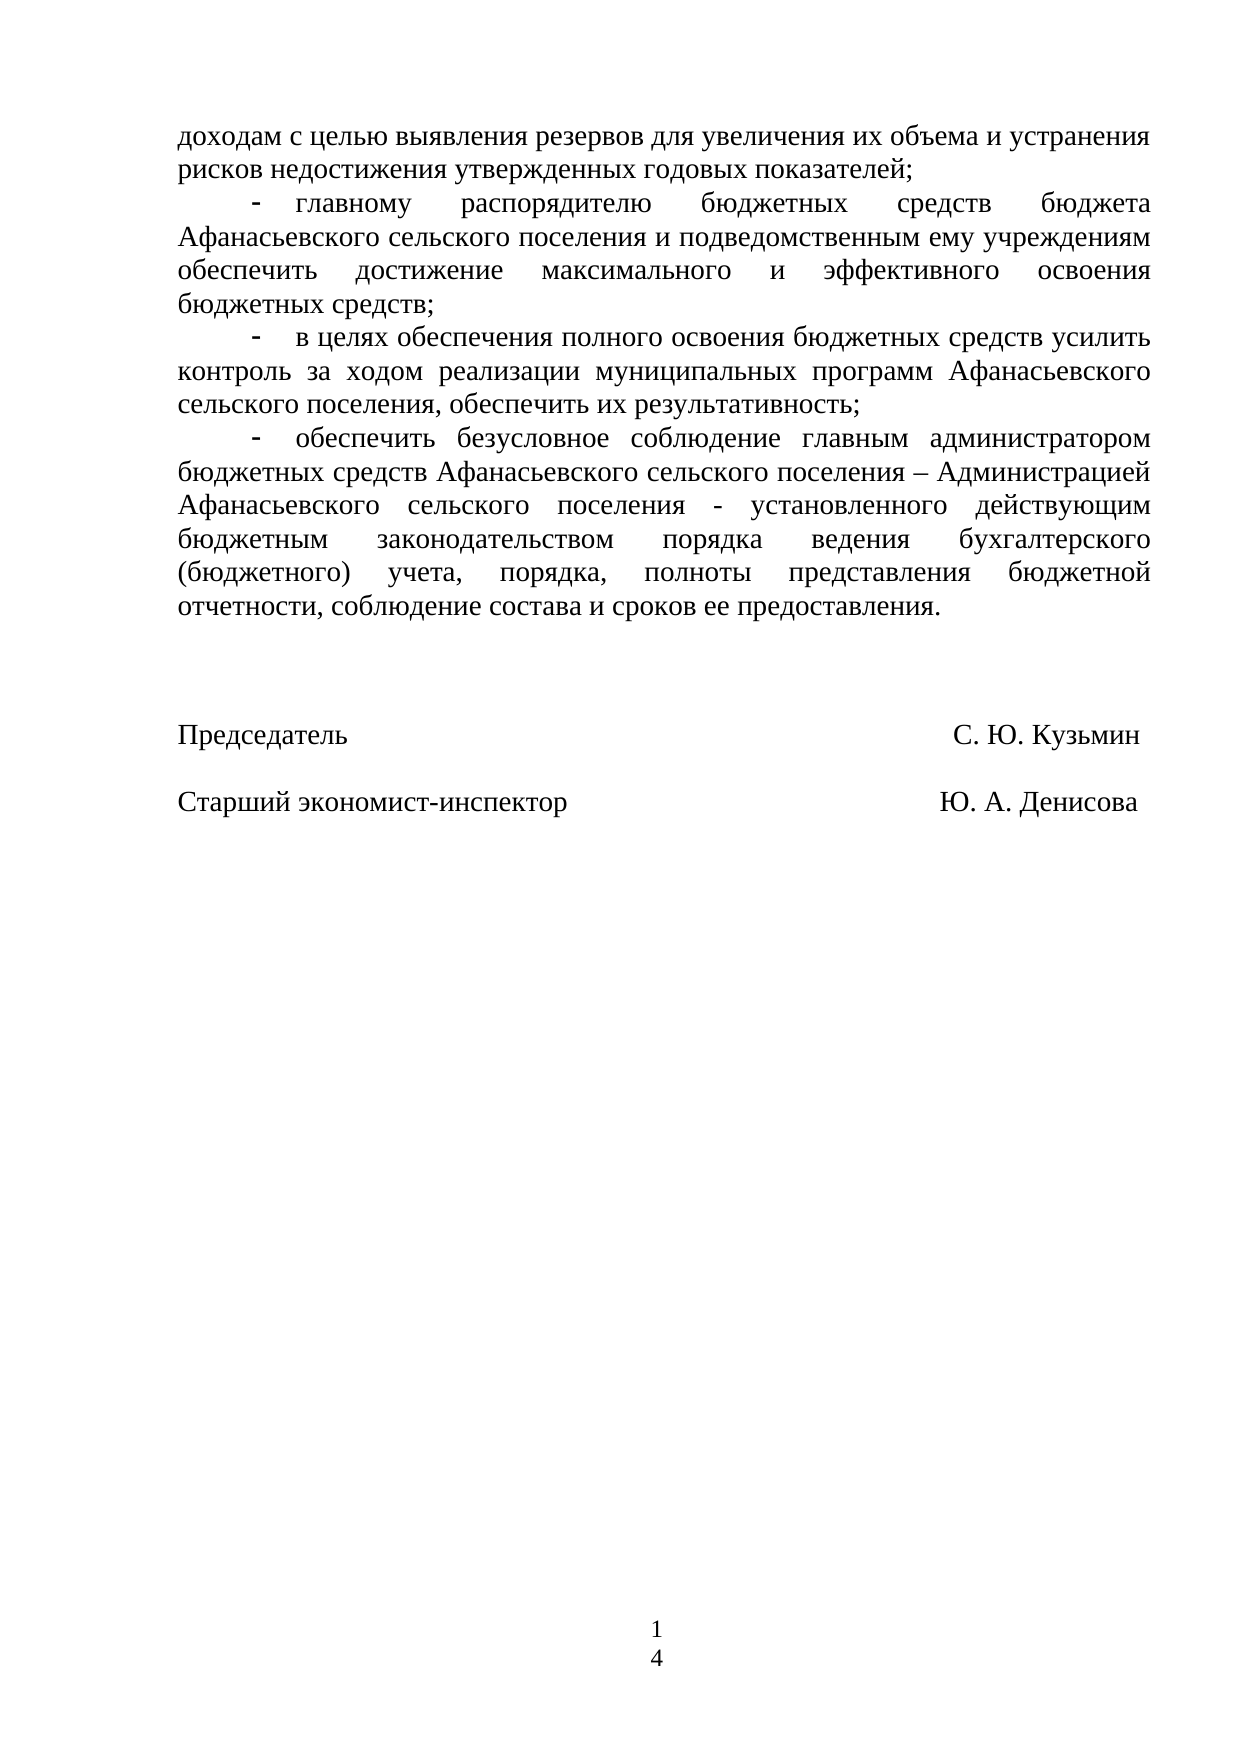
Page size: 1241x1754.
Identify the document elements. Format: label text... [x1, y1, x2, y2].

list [177, 118, 1152, 185]
list Председатель С. Ю. Кузьмин [177, 717, 1152, 751]
list Старший экономист-инспектор Ю. А. Денисова [177, 784, 1152, 818]
list в целях обеспечения полного освоения бюджетных средств усилить контроль за ходом реализации муниципальных программ Афанасьевского сельского поселения, обеспечить их результативность; [177, 319, 1152, 420]
list главному распорядителю бюджетных средств бюджета Афанасьевского сельского поселения и подведомственным ему учреждениям обеспечить достижение максимального и эффективного освоения бюджетных средств; [177, 185, 1152, 319]
list обеспечить безусловное соблюдение главным администратором бюджетных средств Афанасьевского сельского поселения – Администрацией Афанасьевского сельского поселения - установленного действующим бюджетным законодательством порядка ведения бухгалтерского (бюджетного) учета, порядка, полноты представления бюджетной отчетности, соблюдение состава и сроков ее предоставления. [177, 420, 1152, 622]
